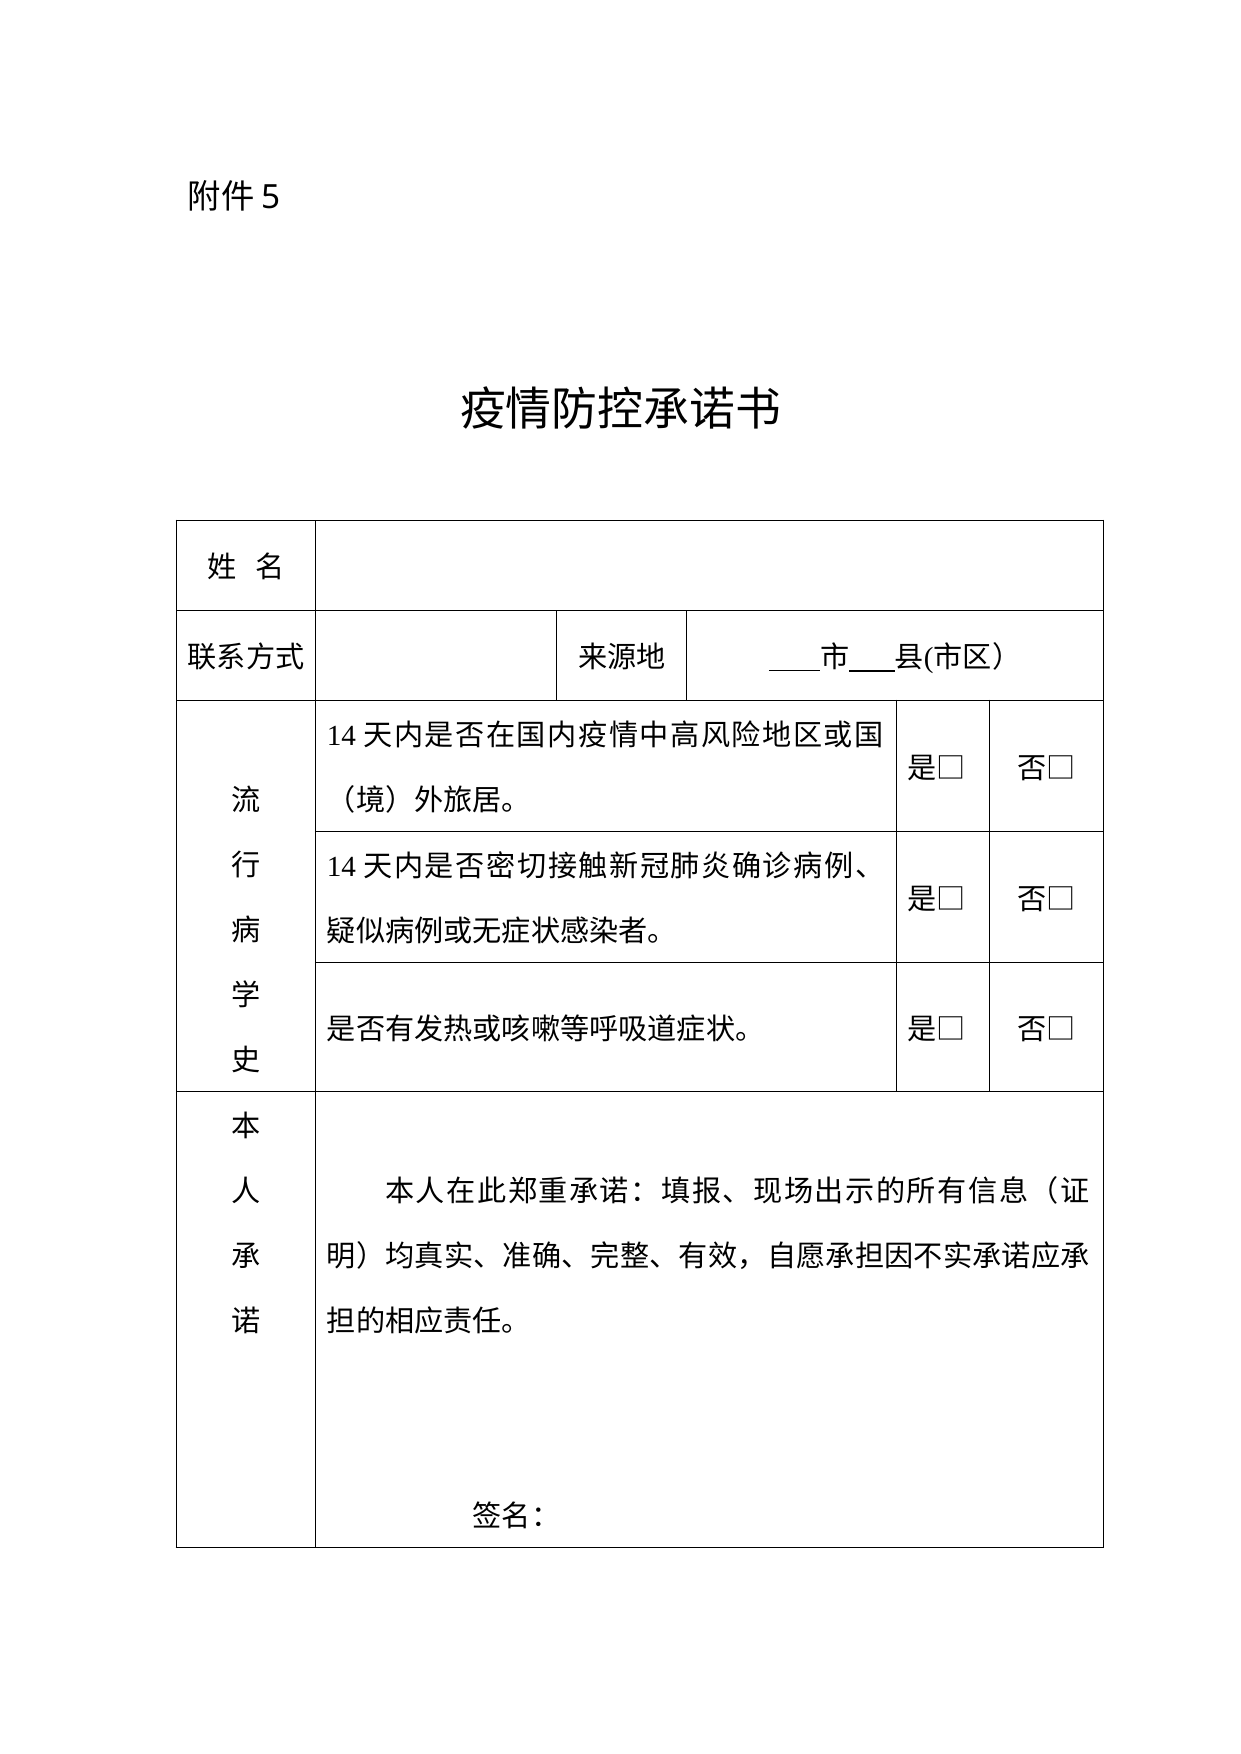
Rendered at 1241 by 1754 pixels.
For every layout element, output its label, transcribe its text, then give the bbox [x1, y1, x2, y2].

table_cell 是□ [897, 963, 989, 1091]
table_cell [316, 611, 556, 699]
table_cell 是□ [897, 832, 989, 962]
table_cell 否□ [990, 701, 1103, 831]
table_cell 14天内是否密切接触新冠肺炎确诊病例、疑似病例或无症状感染者。 [316, 832, 896, 962]
text 疫情防控承诺书 [187, 357, 1053, 454]
table_cell 市 县(市区） [687, 611, 1103, 699]
table_header 姓 名 [177, 521, 315, 610]
table_cell 流 行 病 学 史 [177, 701, 315, 1091]
table_cell 否□ [990, 832, 1103, 962]
table_cell 是□ [897, 701, 989, 831]
text 附件5 [187, 162, 1053, 227]
table_cell 来源地 [557, 611, 686, 699]
table_cell 本 人 承 诺 [177, 1092, 315, 1547]
table_header [316, 521, 1103, 610]
table_cell 联系方式 [177, 611, 315, 699]
table_cell 14天内是否在国内疫情中高风险地区或国（境）外旅居。 [316, 701, 896, 831]
table_cell 是否有发热或咳嗽等呼吸道症状。 [316, 963, 896, 1091]
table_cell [316, 1092, 1103, 1547]
table_cell 否□ [990, 963, 1103, 1091]
